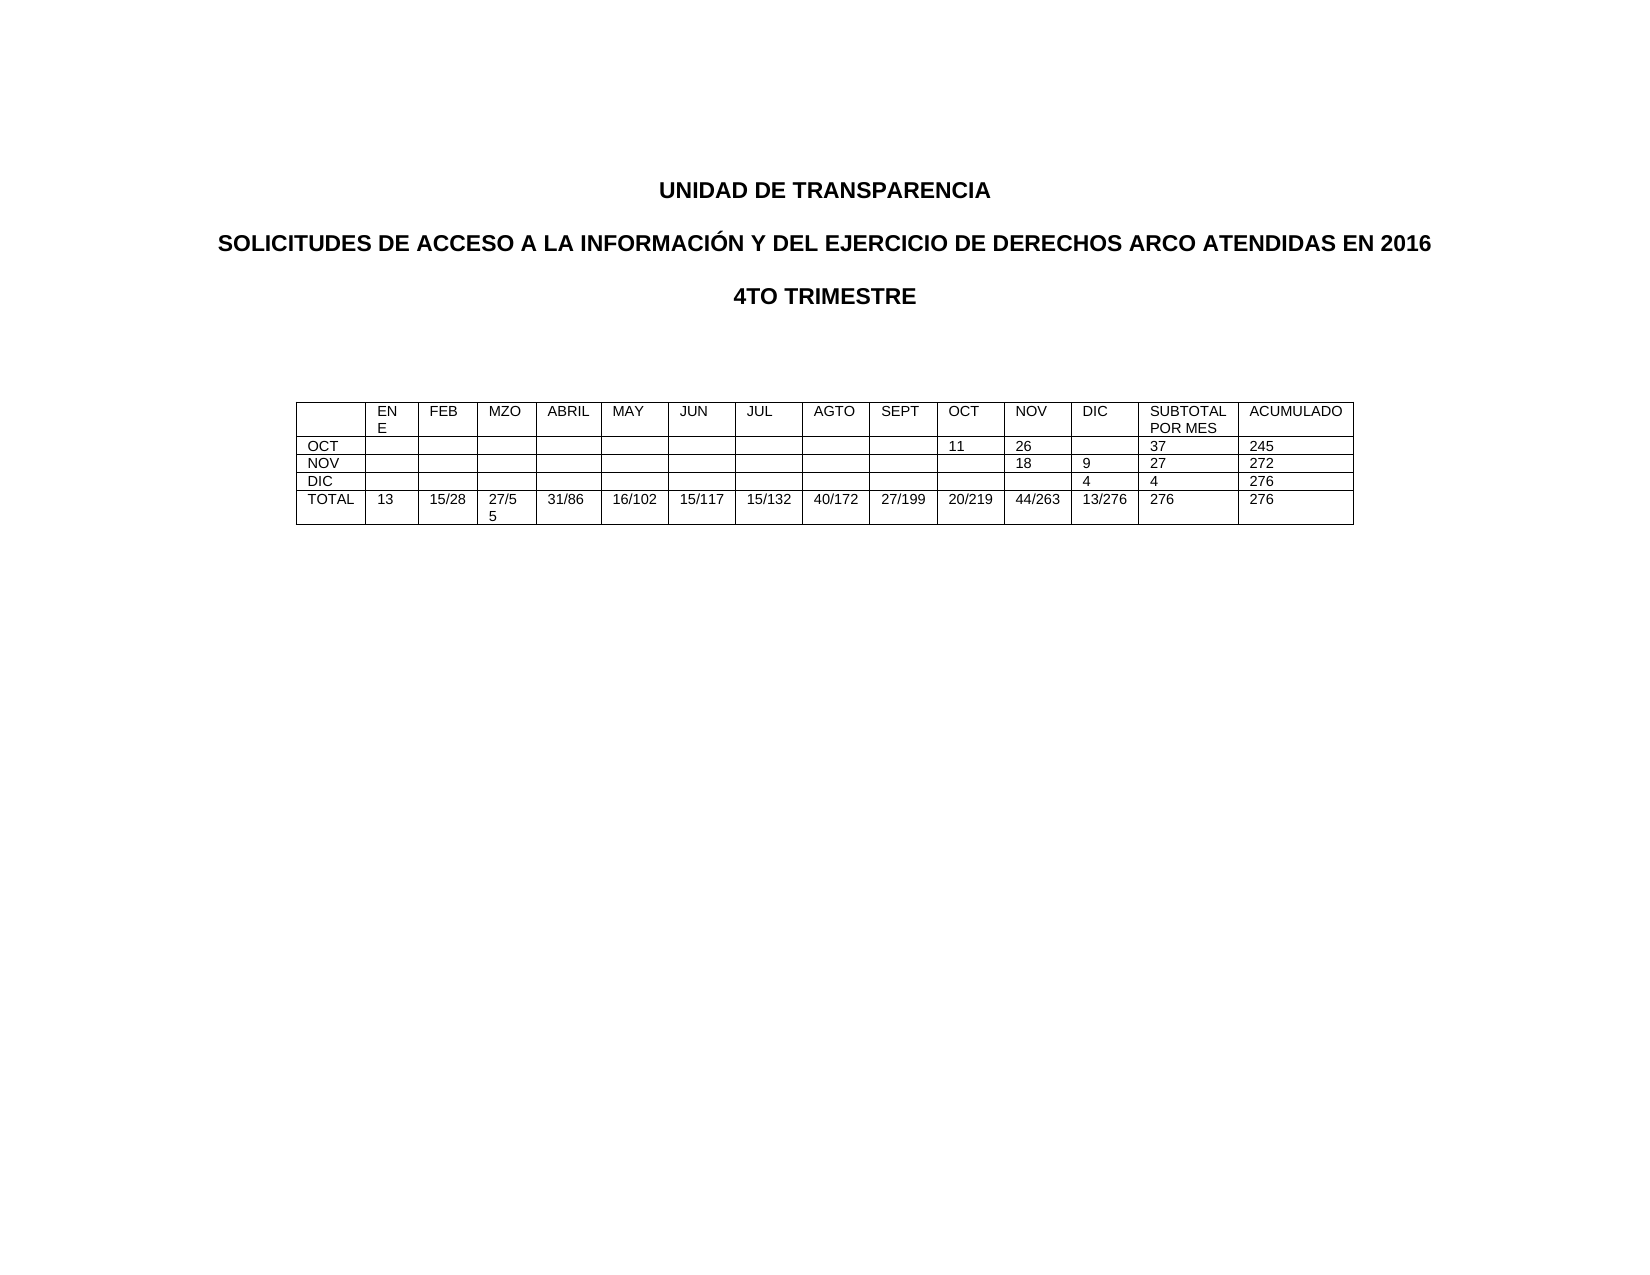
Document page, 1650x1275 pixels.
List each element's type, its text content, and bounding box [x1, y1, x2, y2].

table_cell [669, 473, 735, 490]
table_cell 4 [1139, 473, 1238, 490]
table_cell 276 [1139, 491, 1238, 524]
table_header JUL [736, 403, 802, 436]
table_cell NOV [297, 455, 365, 472]
table_cell [537, 473, 601, 490]
table_cell 27/55 [478, 491, 536, 524]
table_header JUN [669, 403, 735, 436]
table_cell [736, 455, 802, 472]
table_cell [803, 437, 869, 454]
table_cell [478, 473, 536, 490]
table_cell [366, 473, 418, 490]
table_cell [870, 473, 937, 490]
table_cell 31/86 [537, 491, 601, 524]
table_cell OCT [297, 437, 365, 454]
table_cell [602, 473, 668, 490]
table_cell 9 [1072, 455, 1138, 472]
table_header ENE [366, 403, 418, 436]
table_cell [803, 455, 869, 472]
table_cell [803, 473, 869, 490]
table_header MAY [602, 403, 668, 436]
table_cell DIC [297, 473, 365, 490]
table_cell [669, 437, 735, 454]
table_cell 16/102 [602, 491, 668, 524]
table_cell [419, 473, 477, 490]
table_cell 4 [1072, 473, 1138, 490]
table_cell 20/219 [938, 491, 1004, 524]
table_cell [419, 437, 477, 454]
table_cell [602, 437, 668, 454]
table_cell [1072, 437, 1138, 454]
table_header SUBTOTAL POR MES [1139, 403, 1238, 436]
table_cell 27 [1139, 455, 1238, 472]
text 4TO TRIMESTRE [148, 283, 1502, 309]
table_cell [870, 455, 937, 472]
table_cell TOTAL [297, 491, 365, 524]
text UNIDAD DE TRANSPARENCIA [148, 177, 1502, 203]
table_header SEPT [870, 403, 937, 436]
table_cell [478, 455, 536, 472]
table_cell 26 [1005, 437, 1071, 454]
table_cell [736, 437, 802, 454]
table_cell [419, 455, 477, 472]
table_cell 13/276 [1072, 491, 1138, 524]
table_header OCT [938, 403, 1004, 436]
table_cell [366, 437, 418, 454]
table_header ABRIL [537, 403, 601, 436]
text SOLICITUDES DE ACCESO A LA INFORMACIÓN Y DEL EJERCICIO DE DERECHOS ARCO ATENDIDAS EN 2016 [148, 230, 1502, 256]
table_cell [537, 437, 601, 454]
table_cell [366, 455, 418, 472]
table_cell 40/172 [803, 491, 869, 524]
table_header [297, 403, 365, 436]
table_cell 37 [1139, 437, 1238, 454]
table_cell 276 [1239, 491, 1353, 524]
table_cell 272 [1239, 455, 1353, 472]
table_cell [669, 455, 735, 472]
table_header ACUMULADO [1239, 403, 1353, 436]
table_cell [537, 455, 601, 472]
table_cell 276 [1239, 473, 1353, 490]
table_header DIC [1072, 403, 1138, 436]
table_cell [1005, 473, 1071, 490]
table_cell [478, 437, 536, 454]
table_cell [870, 437, 937, 454]
table_cell 11 [938, 437, 1004, 454]
table_cell 27/199 [870, 491, 937, 524]
table_cell [602, 455, 668, 472]
table_header MZO [478, 403, 536, 436]
table_cell 15/132 [736, 491, 802, 524]
table_header NOV [1005, 403, 1071, 436]
table_header FEB [419, 403, 477, 436]
table_cell 245 [1239, 437, 1353, 454]
table_cell [736, 473, 802, 490]
table_cell 18 [1005, 455, 1071, 472]
table_cell [938, 473, 1004, 490]
table_header AGTO [803, 403, 869, 436]
table_cell [938, 455, 1004, 472]
table_cell 15/117 [669, 491, 735, 524]
table_cell 15/28 [419, 491, 477, 524]
table_cell 44/263 [1005, 491, 1071, 524]
table_cell 13 [366, 491, 418, 524]
